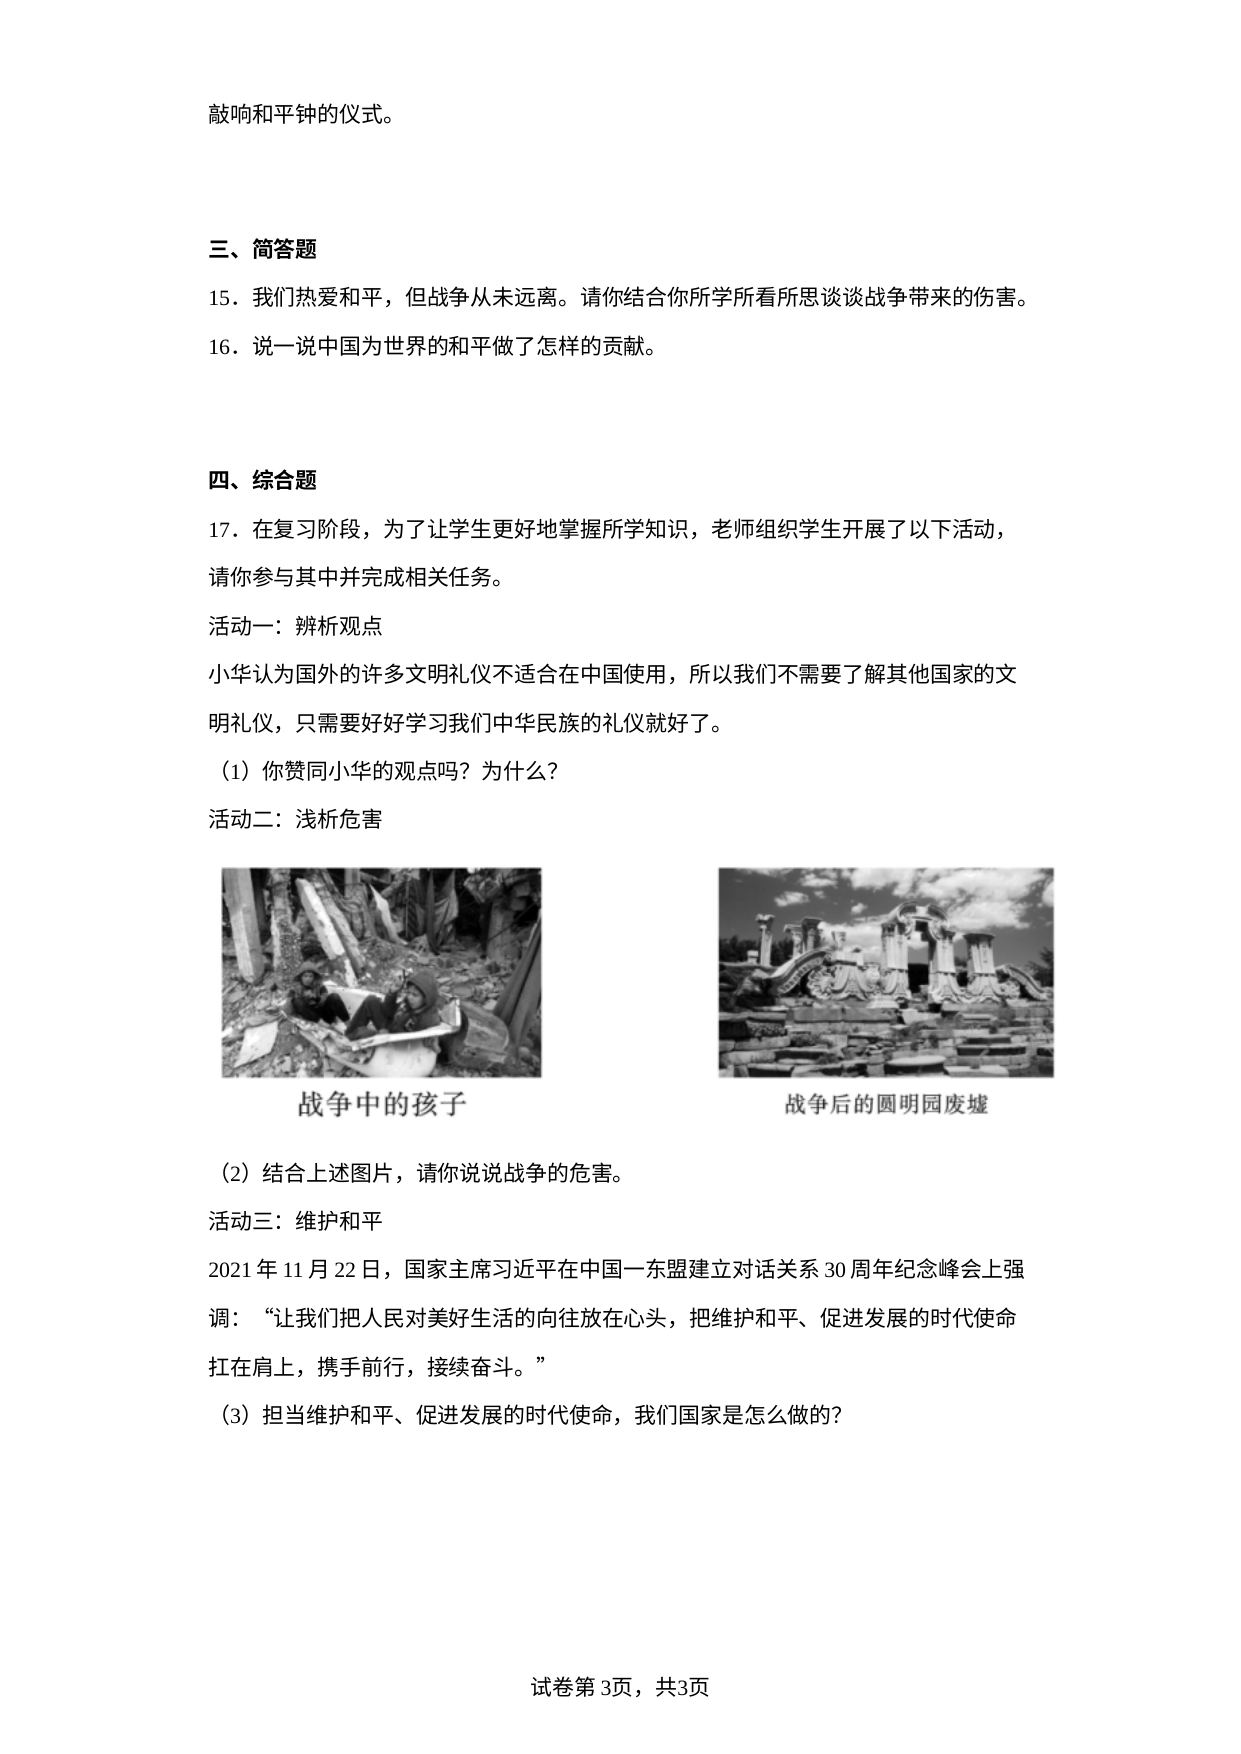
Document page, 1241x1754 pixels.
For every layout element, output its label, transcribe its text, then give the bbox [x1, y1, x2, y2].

picture [208, 850, 1074, 1134]
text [208, 97, 1032, 129]
text 三、简答题 [208, 232, 1032, 264]
text 活动一：辨析观点 [208, 608, 1032, 641]
text 活动三：维护和平 [208, 1204, 1032, 1236]
text 15．我们热爱和平，但战争从未远离。请你结合你所学所看所思谈谈战争带来的伤害。 [208, 280, 1032, 312]
text （3）担当维护和平、促进发展的时代使命，我们国家是怎么做的？ [208, 1398, 1032, 1430]
text 四、综合题 [208, 463, 1032, 495]
text 17．在复习阶段，为了让学生更好地掌握所学知识，老师组织学生开展了以下活动，请你参与其中并完成相关任务。 [208, 511, 1032, 592]
text （2）结合上述图片，请你说说战争的危害。 [208, 1155, 1032, 1188]
text 2021年11月22日，国家主席习近平在中国一东盟建立对话关系30周年纪念峰会上强调：“让我们把人民对美好生活的向往放在心头，把维护和平、促进发展的时代使命扛在肩上，携手前行，接续奋斗。” [208, 1252, 1032, 1382]
text 小华认为国外的许多文明礼仪不适合在中国使用，所以我们不需要了解其他国家的文明礼仪，只需要好好学习我们中华民族的礼仪就好了。 [208, 657, 1032, 738]
text 16．说一说中国为世界的和平做了怎样的贡献。 [208, 328, 1032, 361]
text （1）你赞同小华的观点吗？为什么？ [208, 754, 1032, 786]
text 活动二：浅析危害 [208, 802, 1032, 834]
